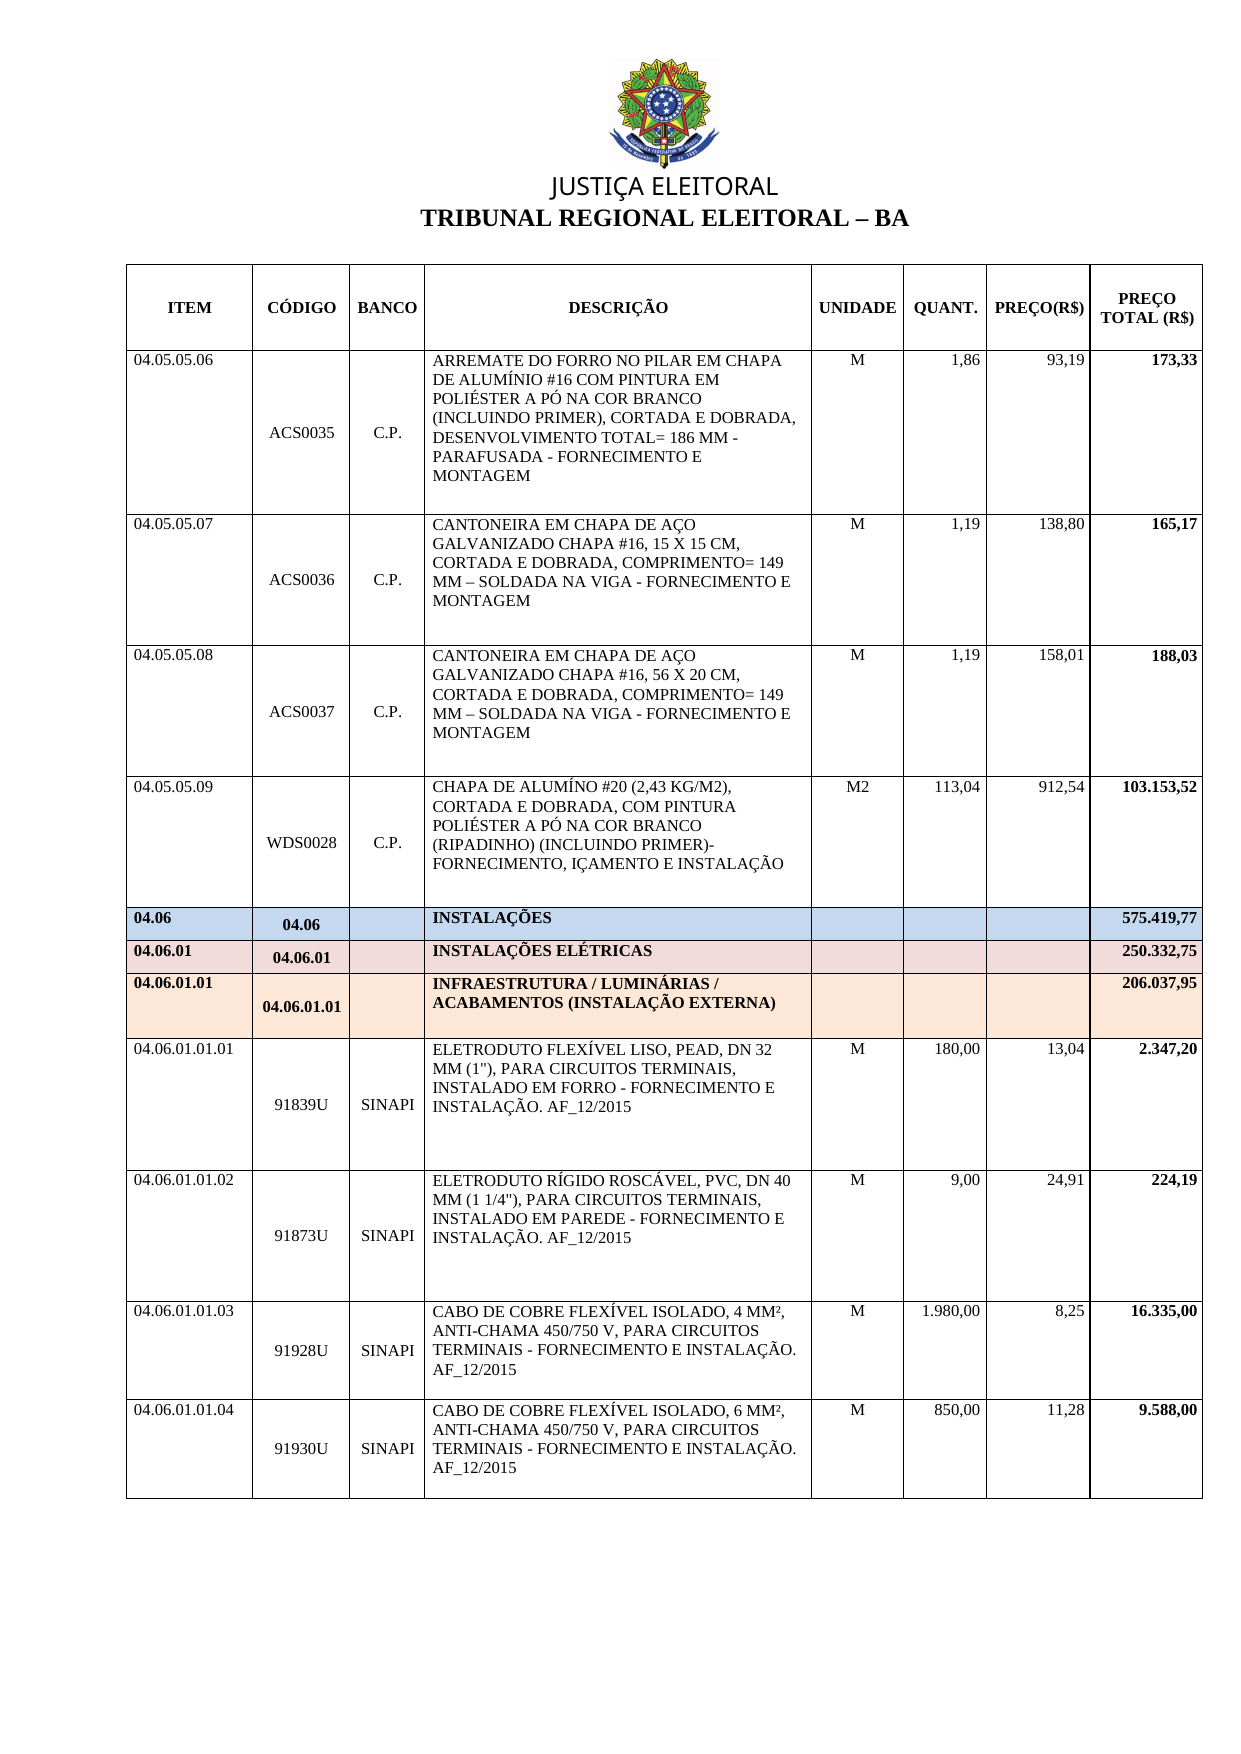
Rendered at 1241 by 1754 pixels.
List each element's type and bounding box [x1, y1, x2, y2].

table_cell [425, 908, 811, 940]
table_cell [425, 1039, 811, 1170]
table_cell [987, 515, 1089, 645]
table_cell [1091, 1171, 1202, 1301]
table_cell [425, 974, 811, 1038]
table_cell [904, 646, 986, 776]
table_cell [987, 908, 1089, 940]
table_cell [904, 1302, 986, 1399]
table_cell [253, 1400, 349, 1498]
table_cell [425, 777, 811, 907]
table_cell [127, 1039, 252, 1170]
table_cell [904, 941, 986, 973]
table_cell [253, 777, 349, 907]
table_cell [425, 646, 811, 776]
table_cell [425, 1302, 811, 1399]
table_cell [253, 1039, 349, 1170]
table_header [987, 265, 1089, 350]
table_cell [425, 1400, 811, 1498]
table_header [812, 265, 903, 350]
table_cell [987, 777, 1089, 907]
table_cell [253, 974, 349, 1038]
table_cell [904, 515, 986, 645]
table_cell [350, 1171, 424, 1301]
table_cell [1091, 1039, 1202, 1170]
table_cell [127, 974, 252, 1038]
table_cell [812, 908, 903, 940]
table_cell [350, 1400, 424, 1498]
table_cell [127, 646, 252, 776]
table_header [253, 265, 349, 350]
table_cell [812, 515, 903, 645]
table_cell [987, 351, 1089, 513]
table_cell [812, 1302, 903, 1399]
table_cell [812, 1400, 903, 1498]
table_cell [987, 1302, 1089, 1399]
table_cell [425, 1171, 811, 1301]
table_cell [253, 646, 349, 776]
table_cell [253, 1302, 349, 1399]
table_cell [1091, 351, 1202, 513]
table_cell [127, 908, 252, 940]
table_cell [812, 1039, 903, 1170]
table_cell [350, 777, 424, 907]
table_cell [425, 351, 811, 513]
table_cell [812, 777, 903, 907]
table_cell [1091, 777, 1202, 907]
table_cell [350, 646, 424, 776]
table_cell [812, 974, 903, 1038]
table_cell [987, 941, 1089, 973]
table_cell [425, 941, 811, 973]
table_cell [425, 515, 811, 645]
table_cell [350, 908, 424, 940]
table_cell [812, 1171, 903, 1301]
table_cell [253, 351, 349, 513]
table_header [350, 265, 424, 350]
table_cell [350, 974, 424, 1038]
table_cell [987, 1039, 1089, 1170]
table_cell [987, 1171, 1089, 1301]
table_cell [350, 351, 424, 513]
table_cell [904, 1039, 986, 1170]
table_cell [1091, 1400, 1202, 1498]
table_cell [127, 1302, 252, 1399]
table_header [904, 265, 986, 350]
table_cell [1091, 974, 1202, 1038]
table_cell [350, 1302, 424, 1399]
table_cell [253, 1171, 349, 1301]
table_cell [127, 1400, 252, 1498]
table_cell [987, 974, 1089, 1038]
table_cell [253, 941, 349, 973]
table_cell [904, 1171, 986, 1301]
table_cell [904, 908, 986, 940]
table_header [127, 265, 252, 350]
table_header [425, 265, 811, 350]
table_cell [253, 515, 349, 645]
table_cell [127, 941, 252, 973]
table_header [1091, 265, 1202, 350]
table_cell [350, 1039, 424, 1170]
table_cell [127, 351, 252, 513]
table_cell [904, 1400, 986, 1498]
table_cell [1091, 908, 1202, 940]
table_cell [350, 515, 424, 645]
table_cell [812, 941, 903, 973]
picture [609, 58, 720, 169]
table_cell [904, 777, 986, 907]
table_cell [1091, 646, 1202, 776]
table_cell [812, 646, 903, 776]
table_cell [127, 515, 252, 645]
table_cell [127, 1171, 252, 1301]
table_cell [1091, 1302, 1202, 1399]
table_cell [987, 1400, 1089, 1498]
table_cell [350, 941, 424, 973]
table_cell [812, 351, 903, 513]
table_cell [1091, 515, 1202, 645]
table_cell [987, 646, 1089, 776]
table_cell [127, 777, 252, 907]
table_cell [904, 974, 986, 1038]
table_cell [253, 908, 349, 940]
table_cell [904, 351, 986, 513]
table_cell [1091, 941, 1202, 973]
